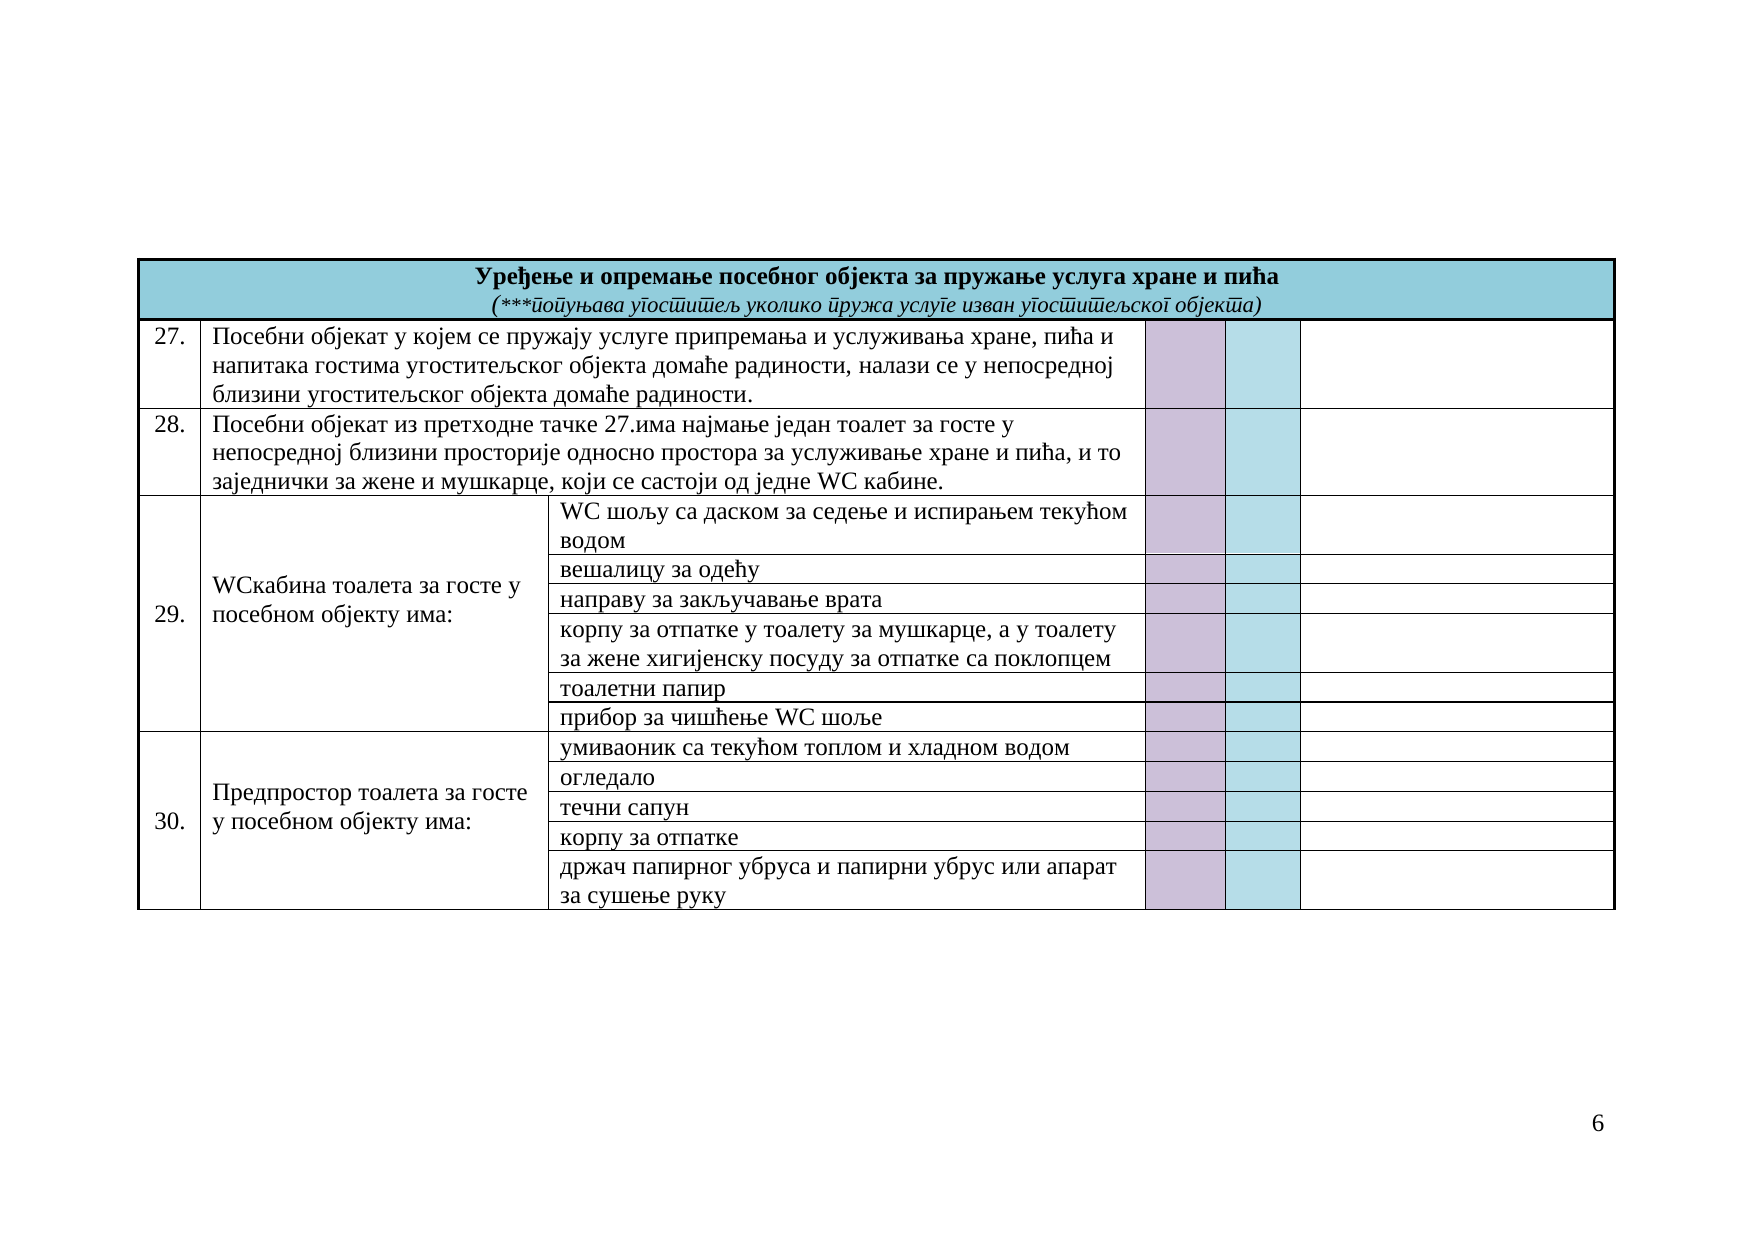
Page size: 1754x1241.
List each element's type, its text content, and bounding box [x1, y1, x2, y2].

table_cell Предпростор тоалета за госте у посебном објекту има: [201, 732, 548, 909]
table_header Уређење и опремање посебног објекта за пружање услуга хране и пића (***попуњава угоститељ уколико пружа услуге изван угоститељског објекта) [140, 261, 1613, 318]
table_cell умиваоник са текућом топлом и хладном водом [549, 732, 1145, 761]
table_cell 28. [140, 409, 200, 495]
table_cell корпу за отпатке у тоалету за мушкарце, а у тоалету за жене хигијенску посуду за отпатке са поклопцем [549, 614, 1145, 672]
table_cell [1146, 703, 1225, 731]
table_cell огледало [549, 762, 1145, 791]
table_cell [1226, 496, 1300, 553]
table_cell 27. [140, 321, 200, 408]
table_cell прибор за чишћење WC шоље [549, 703, 1145, 731]
table_cell [1226, 762, 1300, 791]
table_cell [1226, 555, 1300, 583]
table_cell течни сапун [549, 792, 1145, 821]
table_cell корпу за отпатке [549, 822, 1145, 850]
table_cell WCкабина тоалета за госте у посебном објекту има: [201, 496, 548, 731]
table_cell [1146, 496, 1225, 553]
table_cell [1301, 614, 1613, 672]
table_cell [1146, 792, 1225, 821]
table_cell направу за закључавање врата [549, 584, 1145, 613]
table_cell [1146, 614, 1225, 672]
table_cell Посебни објекат из претходне тачке 27.има најмање један тоалет за госте у непосредној близини просторије односно простора за услуживање хране и пића, и то заједнички за жене и мушкарце, који се састоји од једне WC кабине. [201, 409, 1145, 495]
table_cell [1301, 703, 1613, 731]
table_cell [1301, 584, 1613, 613]
table_cell [1146, 555, 1225, 583]
table_cell [1301, 673, 1613, 701]
table_cell [1146, 584, 1225, 613]
table_cell [1146, 851, 1225, 909]
table_cell [1301, 555, 1613, 583]
table_cell [1301, 792, 1613, 821]
table_cell [1301, 496, 1613, 553]
table_cell WC шољу са даском за седење и испирањем текућом водом [549, 496, 1145, 553]
table_cell 30. [140, 732, 200, 909]
table_cell 29. [140, 496, 200, 731]
table_cell Посебни објекат у којем се пружају услуге припремања и услуживања хране, пића и напитака гостима угоститељског објекта домаће радиности, налази се у непосредној близини угоститељског објекта домаће радиности. [201, 321, 1145, 408]
table_cell вешалицу за одећу [549, 555, 1145, 583]
table_cell [1301, 851, 1613, 909]
table_cell [1301, 409, 1613, 495]
table_cell [1146, 321, 1225, 408]
table_cell [1146, 762, 1225, 791]
table_cell [1226, 584, 1300, 613]
table_cell [1226, 409, 1300, 495]
table_cell [1146, 732, 1225, 761]
table_cell [1226, 732, 1300, 761]
table_cell [1301, 762, 1613, 791]
table_cell [1226, 792, 1300, 821]
table_cell [1226, 822, 1300, 850]
table_cell [1146, 409, 1225, 495]
table_cell [1226, 321, 1300, 408]
table_cell држач папирног убруса и папирни убрус или апарат за сушење руку [549, 851, 1145, 909]
table_cell [1301, 321, 1613, 408]
table_cell тоалетни папир [549, 673, 1145, 701]
table_cell [1301, 732, 1613, 761]
table_cell [1226, 614, 1300, 672]
table_cell [1146, 673, 1225, 701]
table_cell [1226, 703, 1300, 731]
table_cell [1146, 822, 1225, 850]
table_cell [1301, 822, 1613, 850]
table_cell [1226, 851, 1300, 909]
table_cell [1226, 673, 1300, 701]
